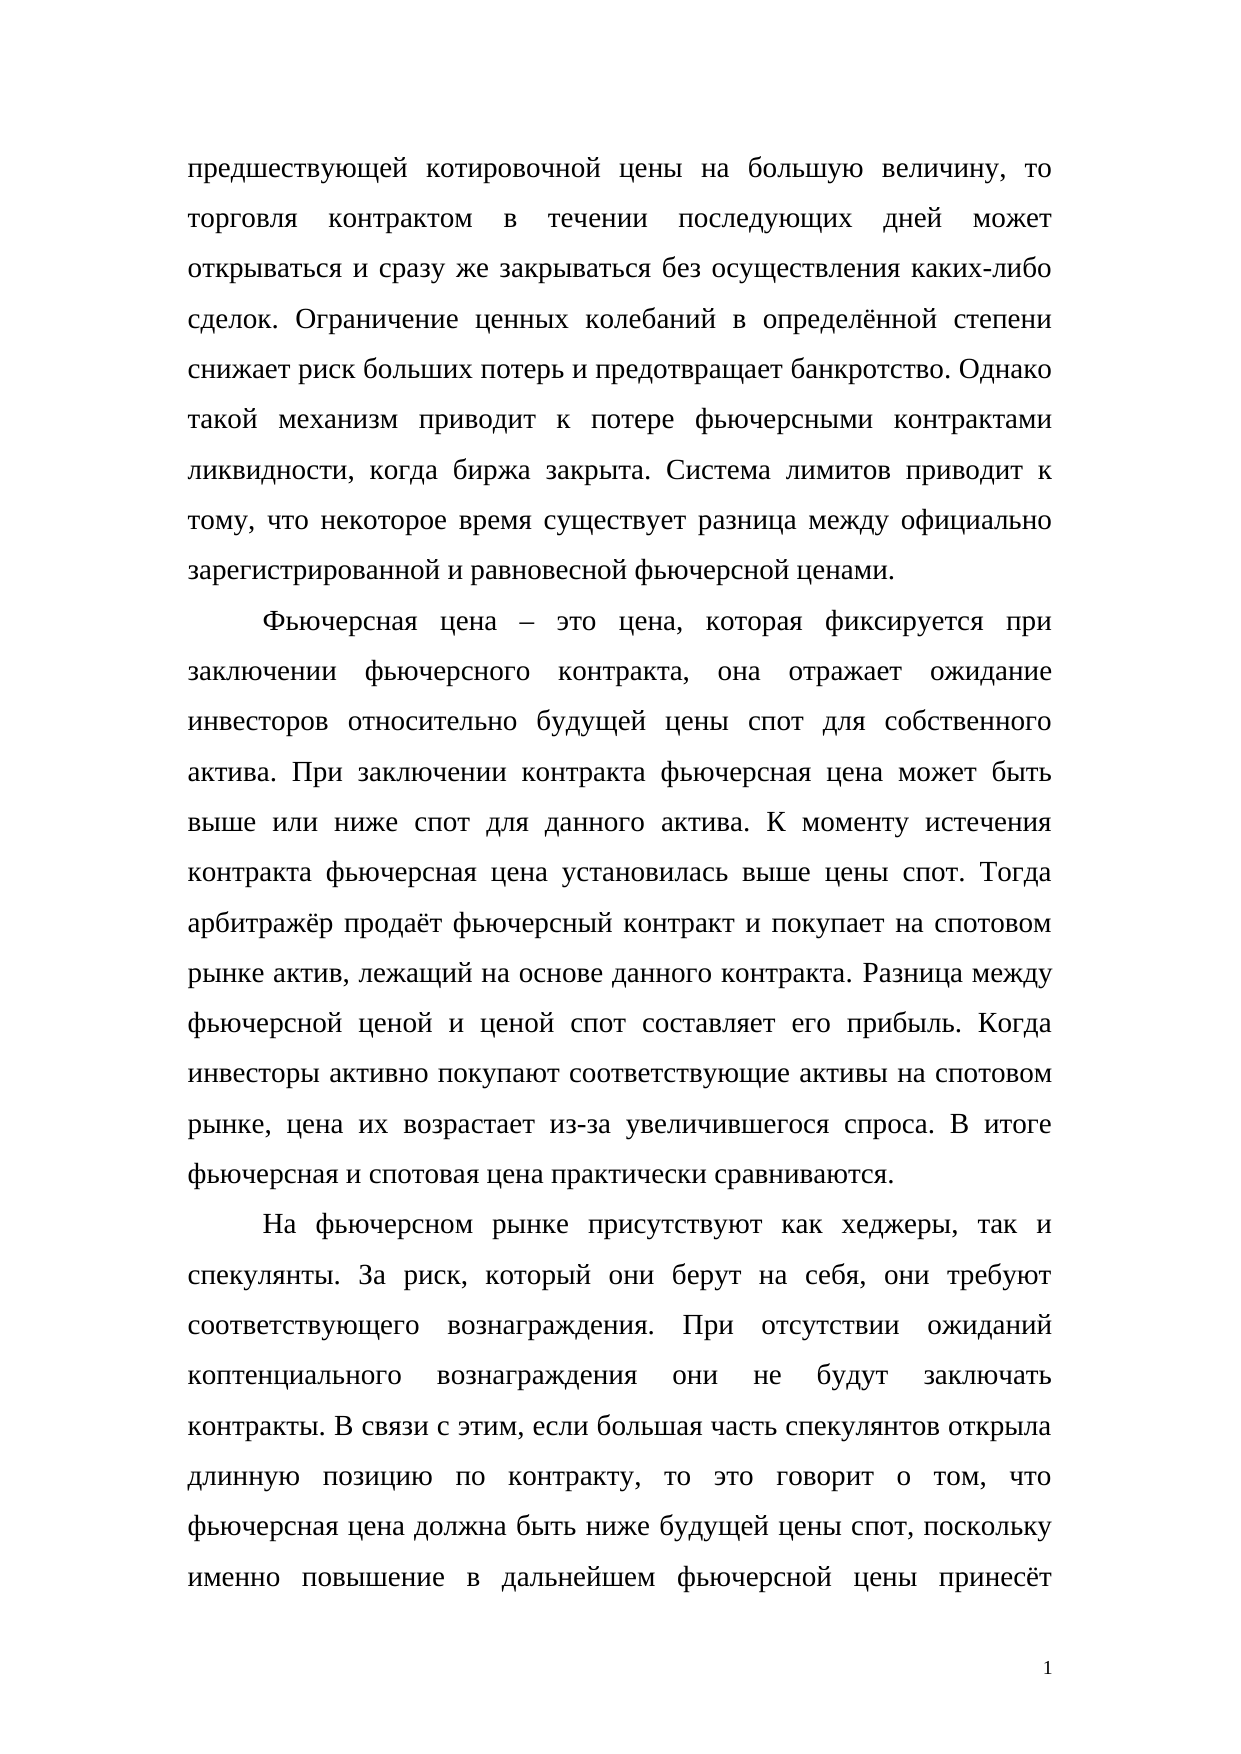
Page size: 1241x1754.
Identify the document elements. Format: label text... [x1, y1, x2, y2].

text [187, 150, 1053, 586]
text Фьючерсная цена – это цена, которая фиксируется при заключении фьючерсного контракта, она отражает ожидание инвесторов относительно будущей цены спот для собственного актива. При заключении контракта фьючерсная цена может быть выше или ниже спот для данного актива. К моменту истечения контракта фьючерсная цена установилась выше цены спот. Тогда арбитражёр продаёт фьючерсный контракт и покупает на спотовом рынке актив, лежащий на основе данного контракта. Разница между фьючерсной ценой и ценой спот составляет его прибыль. Когда инвесторы активно покупают соответствующие активы на спотовом рынке, цена их возрастает из-за увеличившегося спроса. В итоге фьючерсная и спотовая цена практически сравниваются. [187, 603, 1053, 1190]
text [187, 1207, 1053, 1592]
